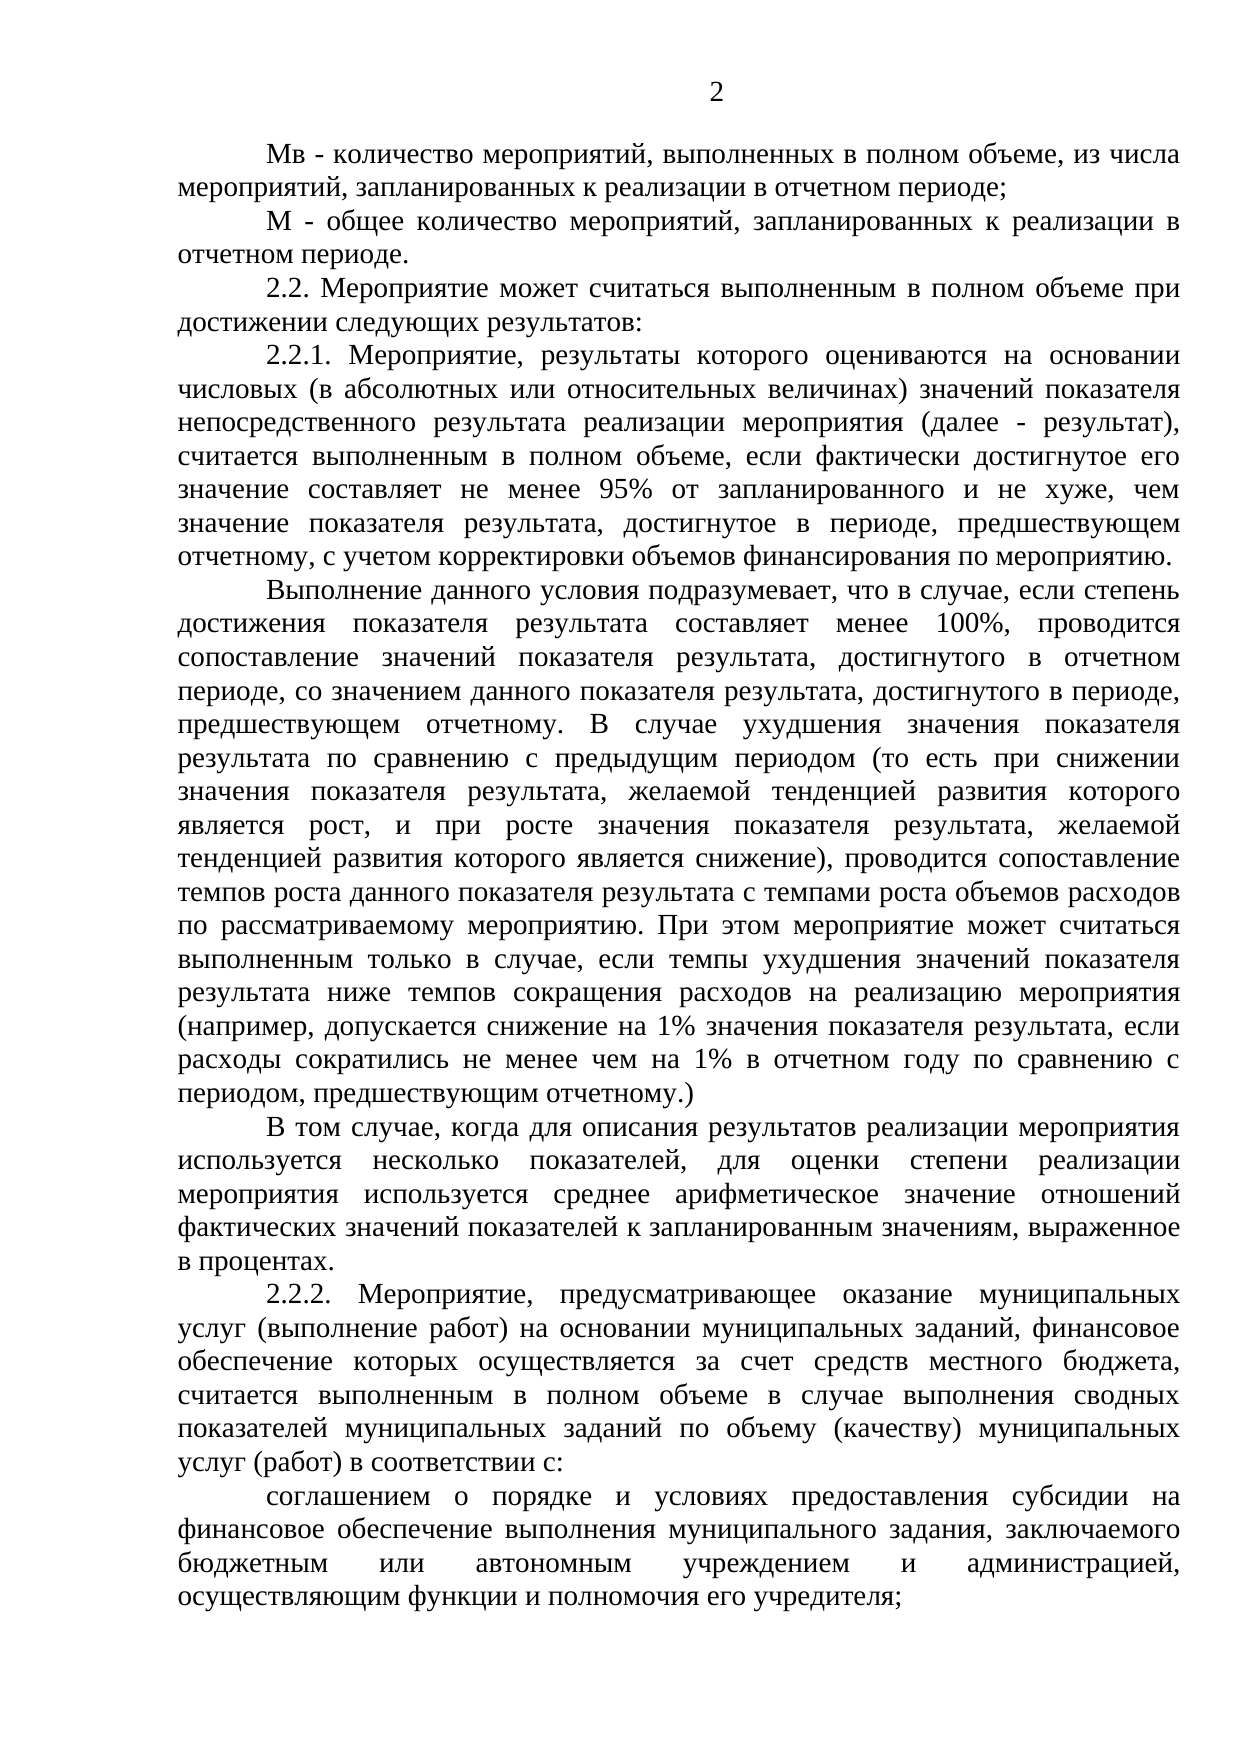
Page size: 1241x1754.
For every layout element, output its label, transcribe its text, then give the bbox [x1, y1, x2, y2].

text 2.2.1. Мероприятие, результаты которого оцениваются на основании числовых (в абсолютных или относительных величинах) значений показателя непосредственного результата реализации мероприятия (далее - результат), считается выполненным в полном объеме, если фактически достигнутое его значение составляет не менее 95% от запланированного и не хуже, чем значение показателя результата, достигнутое в периоде, предшествующем отчетному, с учетом корректировки объемов финансирования по мероприятию. [177, 337, 1181, 572]
text Мв - количество мероприятий, выполненных в полном объеме, из числа мероприятий, запланированных к реализации в отчетном периоде; [177, 136, 1181, 203]
text соглашением о порядке и условиях предоставления субсидии на финансовое обеспечение выполнения муниципального задания, заключаемого бюджетным или автономным учреждением и администрацией, осуществляющим функции и полномочия его учредителя; [177, 1478, 1181, 1612]
text М - общее количество мероприятий, запланированных к реализации в отчетном периоде. [177, 203, 1181, 270]
text 2.2. Мероприятие может считаться выполненным в полном объеме при достижении следующих результатов: [177, 270, 1181, 337]
text 2.2.2. Мероприятие, предусматривающее оказание муниципальных услуг (выполнение работ) на основании муниципальных заданий, финансовое обеспечение которых осуществляется за счет средств местного бюджета, считается выполненным в полном объеме в случае выполнения сводных показателей муниципальных заданий по объему (качеству) муниципальных услуг (работ) в соответствии с: [177, 1276, 1181, 1478]
text В том случае, когда для описания результатов реализации мероприятия используется несколько показателей, для оценки степени реализации мероприятия используется среднее арифметическое значение отношений фактических значений показателей к запланированным значениям, выраженное в процентах. [177, 1109, 1181, 1276]
text Выполнение данного условия подразумевает, что в случае, если степень достижения показателя результата составляет менее 100%, проводится сопоставление значений показателя результата, достигнутого в отчетном периоде, со значением данного показателя результата, достигнутого в периоде, предшествующем отчетному. В случае ухудшения значения показателя результата по сравнению с предыдущим периодом (то есть при снижении значения показателя результата, желаемой тенденцией развития которого является рост, и при росте значения показателя результата, желаемой тенденцией развития которого является снижение), проводится сопоставление темпов роста данного показателя результата с темпами роста объемов расходов по рассматриваемому мероприятию. При этом мероприятие может считаться выполненным только в случае, если темпы ухудшения значений показателя результата ниже темпов сокращения расходов на реализацию мероприятия (например, допускается снижение на 1% значения показателя результата, если расходы сократились не менее чем на 1% в отчетном году по сравнению с периодом, предшествующим отчетному.) [177, 572, 1181, 1109]
